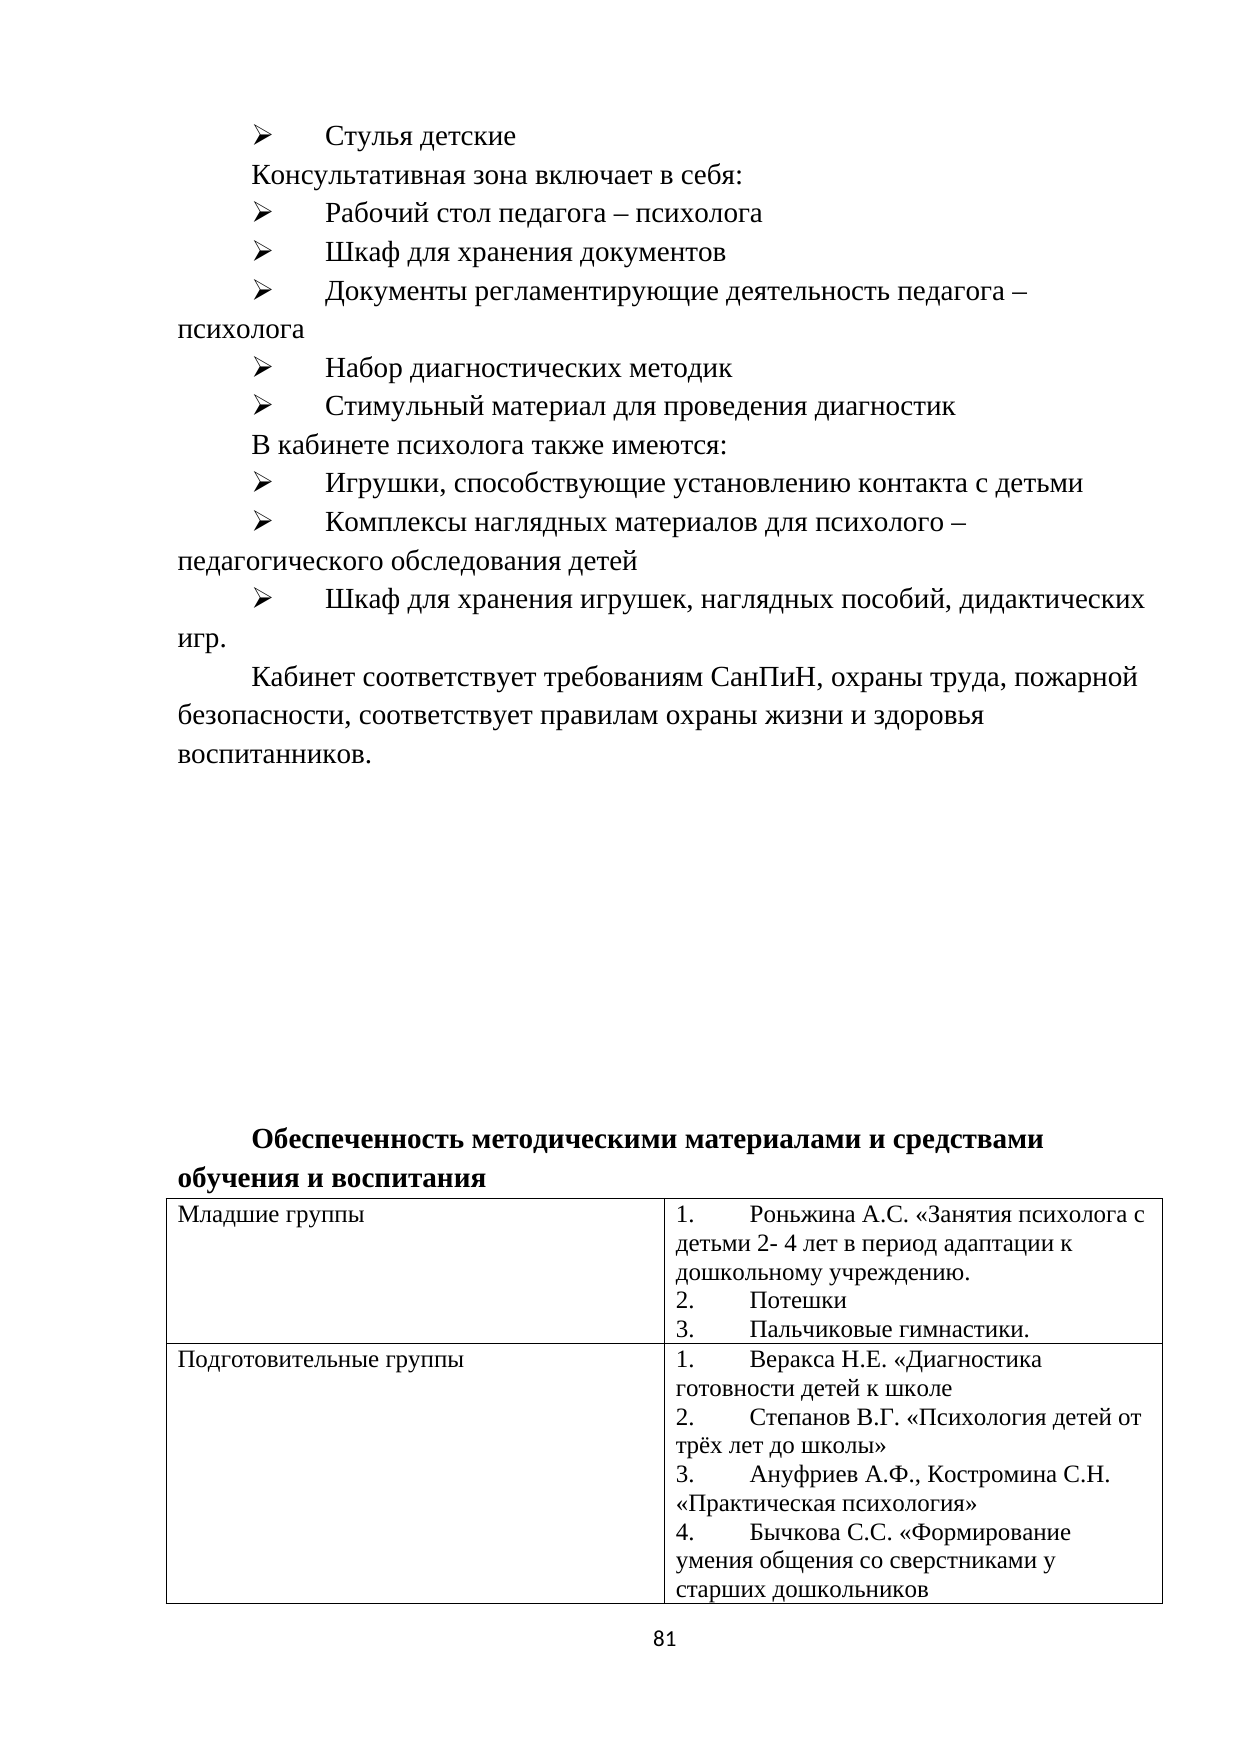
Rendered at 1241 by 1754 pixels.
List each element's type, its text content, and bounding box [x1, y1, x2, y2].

table_header Роньжина А.С. «Занятия психолога с детьми 2- 4 лет в период адаптации к дошкольному учреждению. Потешки Пальчиковые гимнастики. [665, 1199, 1162, 1343]
list Рабочий стол педагога – психолога [177, 195, 1152, 229]
text В кабинете психолога также имеются: [177, 427, 1152, 461]
text Обеспеченность методическими материалами и средствами обучения и воспитания [177, 1121, 1152, 1193]
list Стулья детские [177, 118, 1152, 152]
list Игрушки, способствующие установлению контакта с детьми [177, 466, 1152, 499]
list Документы регламентирующие деятельность педагога – психолога [177, 273, 1152, 345]
list Шкаф для хранения документов [177, 234, 1152, 268]
table_cell Подготовительные группы [167, 1344, 664, 1603]
table_header Младшие группы [167, 1199, 664, 1343]
table_cell Веракса Н.Е. «Диагностика готовности детей к школе Степанов В.Г. «Психология детей от трёх лет до школы» Ануфриев А.Ф., Костромина С.Н. «Практическая психология» Бычкова С.С. «Формирование умения общения со сверстниками у старших дошкольников [665, 1344, 1162, 1603]
text Кабинет соответствует требованиям СанПиН, охраны труда, пожарной безопасности, соответствует правилам охраны жизни и здоровья воспитанников. [177, 659, 1152, 769]
list Комплексы наглядных материалов для психолого – педагогического обследования детей [177, 504, 1152, 576]
text Консультативная зона включает в себя: [177, 157, 1152, 190]
list Стимульный материал для проведения диагностик [177, 388, 1152, 422]
list Набор диагностических методик [177, 350, 1152, 383]
list Шкаф для хранения игрушек, наглядных пособий, дидактических игр. [177, 581, 1152, 654]
